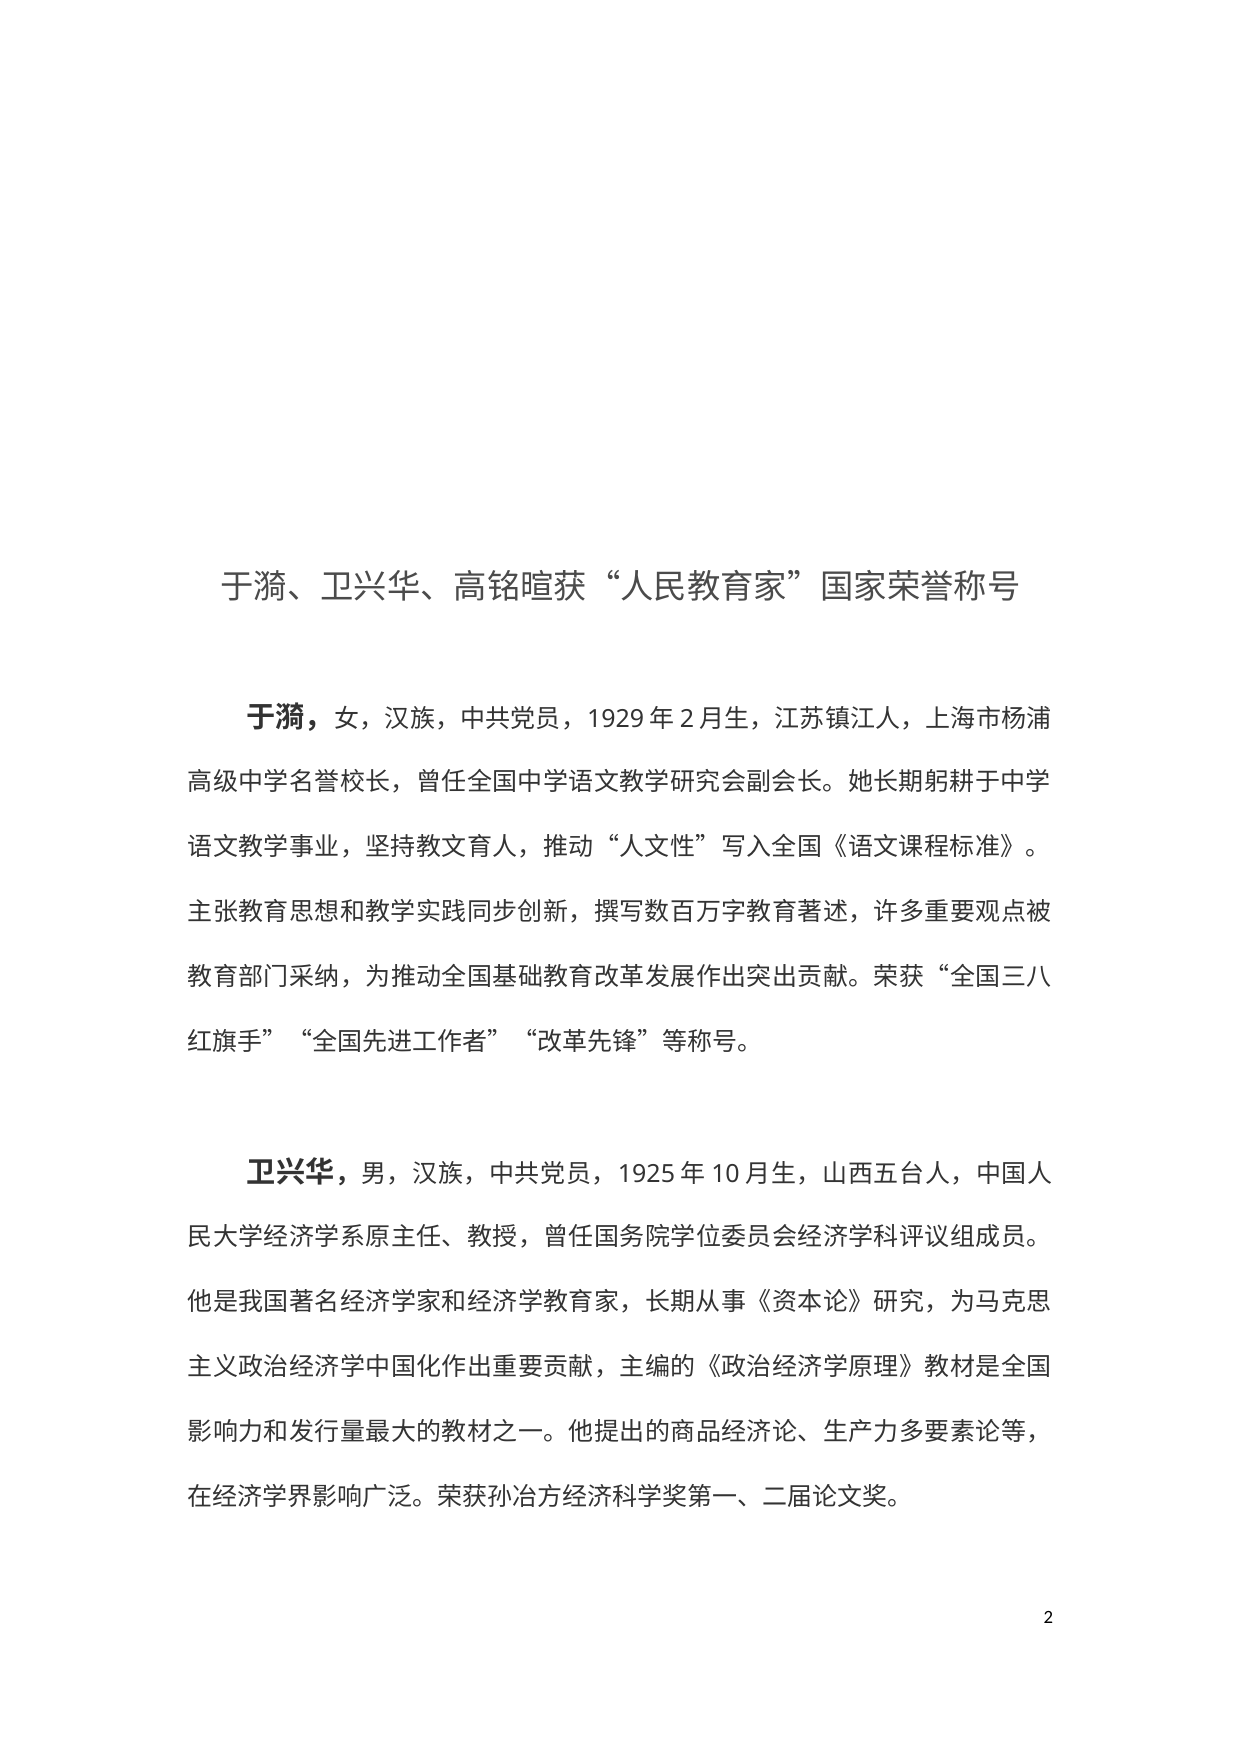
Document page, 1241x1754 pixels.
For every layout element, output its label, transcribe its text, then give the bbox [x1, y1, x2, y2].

text 于漪，女，汉族，中共党员，1929年2月生，江苏镇江人，上海市杨浦高级中学名誉校长，曾任全国中学语文教学研究会副会长。她长期躬耕于中学语文教学事业，坚持教文育人，推动“人文性”写入全国《语文课程标准》。主张教育思想和教学实践同步创新，撰写数百万字教育著述，许多重要观点被教育部门采纳，为推动全国基础教育改革发展作出突出贡献。荣获“全国三八红旗手”“全国先进工作者”“改革先锋”等称号。 [187, 682, 1053, 1072]
text 卫兴华，男，汉族，中共党员，1925年10月生，山西五台人，中国人民大学经济学系原主任、教授，曾任国务院学位委员会经济学科评议组成员。他是我国著名经济学家和经济学教育家，长期从事《资本论》研究，为马克思主义政治经济学中国化作出重要贡献，主编的《政治经济学原理》教材是全国影响力和发行量最大的教材之一。他提出的商品经济论、生产力多要素论等，在经济学界影响广泛。荣获孙冶方经济科学奖第一、二届论文奖。 [187, 1137, 1053, 1527]
text 于漪、卫兴华、高铭暄获“人民教育家”国家荣誉称号 [187, 552, 1053, 617]
